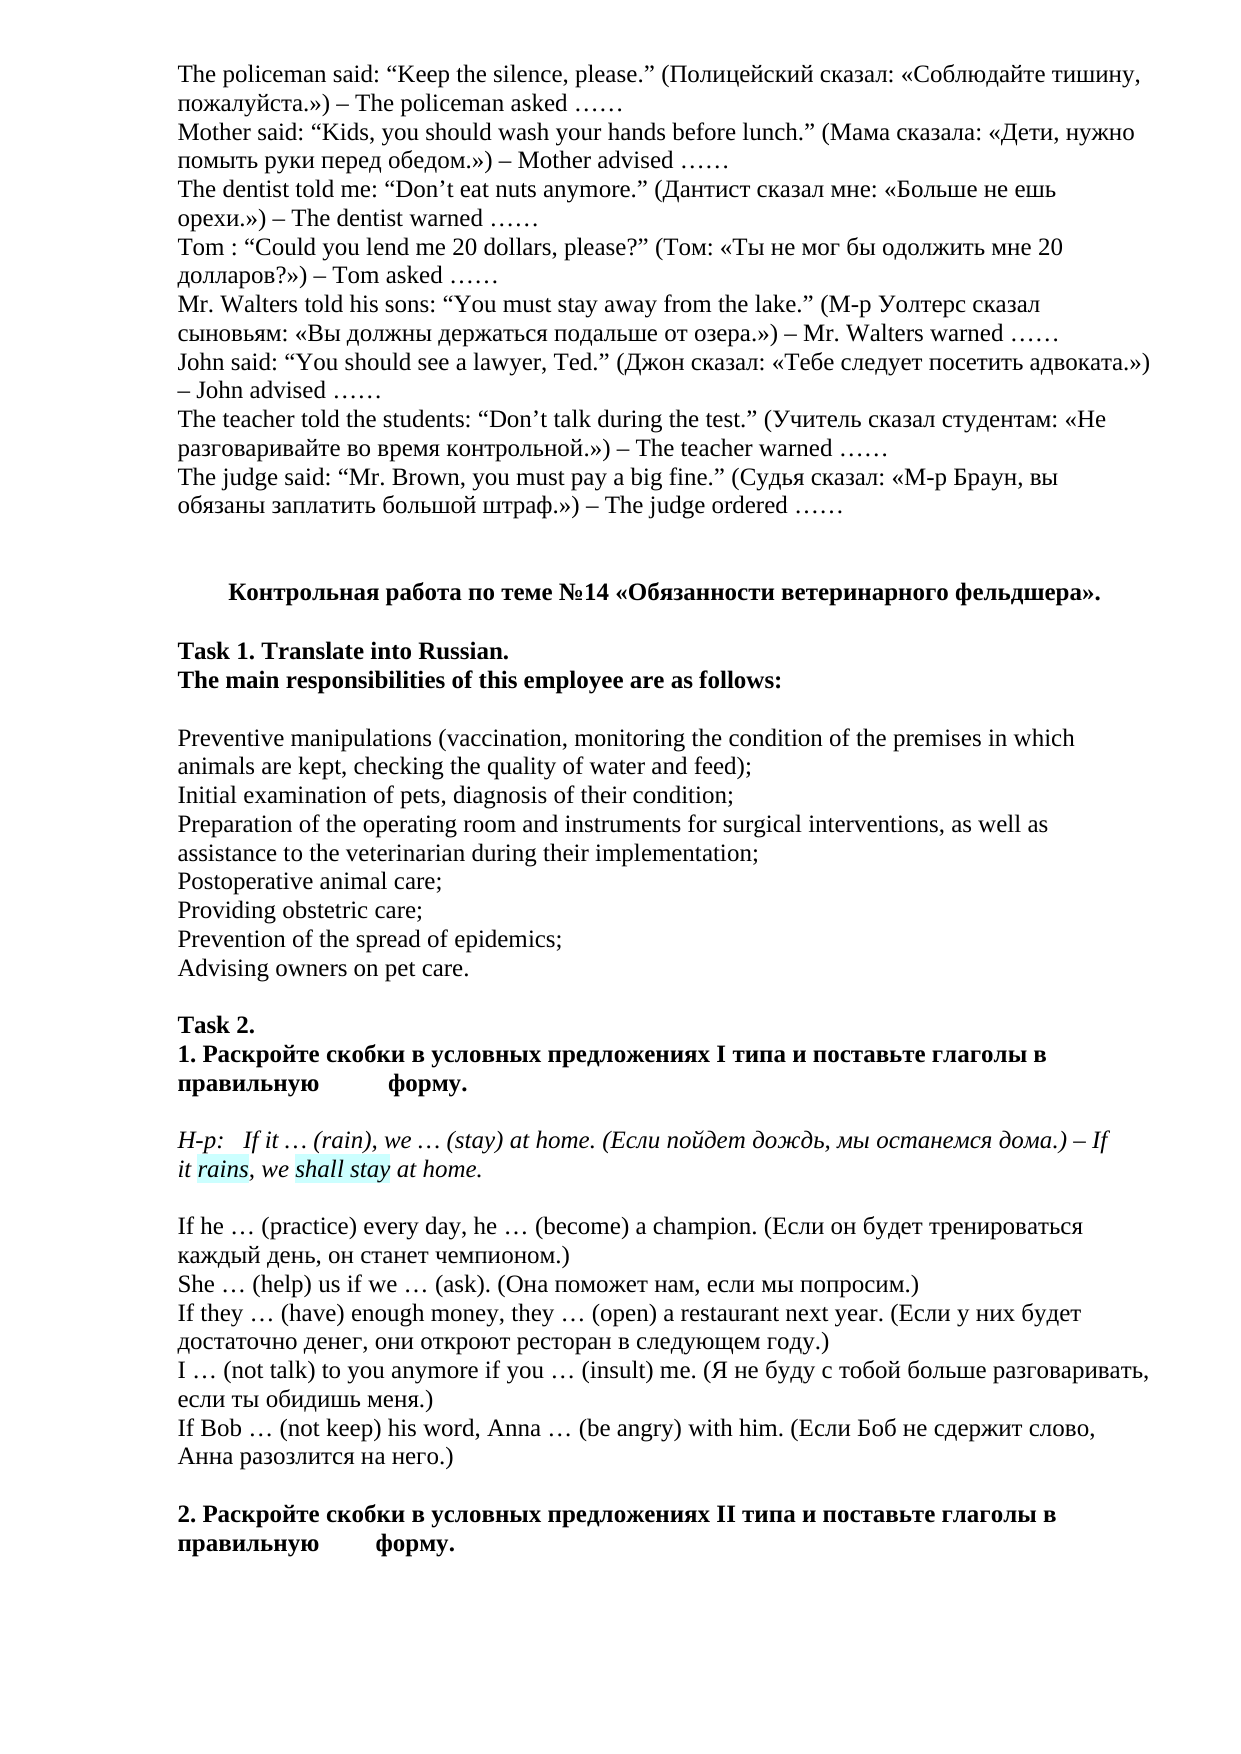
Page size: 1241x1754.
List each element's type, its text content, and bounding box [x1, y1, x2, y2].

text Providing obstetric care; [177, 895, 1152, 924]
text Mother said: “Kids, you should wash your hands before lunch.” (Мама сказала: «Дети, нужно помыть руки перед обедом.») – Mother advised …… [177, 117, 1152, 174]
text Preventive manipulations (vaccination, monitoring the condition of the premises in which animals are kept, checking the quality of water and feed); [177, 723, 1152, 780]
text I … (not talk) to you anymore if you … (insult) me. (Я не буду с тобой больше разговаривать, если ты обидишь меня.) [177, 1355, 1152, 1413]
text Prevention of the spread of epidemics; [177, 924, 1152, 953]
text Task 1. Translate into Russian. [177, 636, 1152, 665]
text John said: “You should see a lawyer, Ted.” (Джон сказал: «Тебе следует посетить адвоката.») – John advised …… [177, 347, 1152, 404]
text Task 2. [177, 1010, 1152, 1039]
text Advising owners on pet care. [177, 953, 1152, 981]
text The policeman said: “Keep the silence, please.” (Полицейский сказал: «Соблюдайте тишину, пожалуйста.») – The policeman asked …… [177, 59, 1152, 117]
text The teacher told the students: “Don’t talk during the test.” (Учитель сказал студентам: «Не разговаривайте во время контрольной.») – The teacher warned …… [177, 404, 1152, 462]
text 1. Раскройте скобки в условных предложениях I типа и поставьте глаголы в правильную форму. [177, 1039, 1152, 1096]
text Mr. Walters told his sons: “You must stay away from the lake.” (М-р Уолтерс сказал сыновьям: «Вы должны держаться подальше от озера.») – Mr. Walters warned …… [177, 289, 1152, 347]
text The main responsibilities of this employee are as follows: [177, 665, 1152, 694]
text If he … (practice) every day, he … (become) a champion. (Если он будет тренироваться каждый день, он станет чемпионом.) [177, 1211, 1152, 1269]
text Initial examination of pets, diagnosis of their condition; [177, 780, 1152, 809]
text The dentist told me: “Don’t eat nuts anymore.” (Дантист сказал мне: «Больше не ешь орехи.») – The dentist warned …… [177, 174, 1152, 232]
text Н-р: If it … (rain), we … (stay) at home. (Если пойдет дождь, мы останемся дома.) – If it rains, we shall stay at home. [177, 1125, 1152, 1183]
text Tom : “Could you lend me 20 dollars, please?” (Том: «Ты не мог бы одолжить мне 20 долларов?») – Tom asked …… [177, 232, 1152, 289]
text 2. Раскройте скобки в условных предложениях II типа и поставьте глаголы в правильную форму. [177, 1499, 1152, 1556]
text The judge said: “Mr. Brown, you must pay a big fine.” (Судья сказал: «М-р Браун, вы обязаны заплатить большой штраф.») – The judge ordered …… [177, 462, 1152, 519]
text Preparation of the operating room and instruments for surgical interventions, as well as assistance to the veterinarian during their implementation; [177, 809, 1152, 866]
text She … (help) us if we … (ask). (Она поможет нам, если мы попросим.) [177, 1269, 1152, 1298]
text If Bob … (not keep) his word, Anna … (be angry) with him. (Если Боб не сдержит слово, Анна разозлится на него.) [177, 1413, 1152, 1470]
text Контрольная работа по теме №14 «Обязанности ветеринарного фельдшера». [177, 577, 1152, 605]
text If they … (have) enough money, they … (open) a restaurant next year. (Если у них будет достаточно денег, они откроют ресторан в следующем году.) [177, 1298, 1152, 1355]
text Postoperative animal care; [177, 866, 1152, 895]
